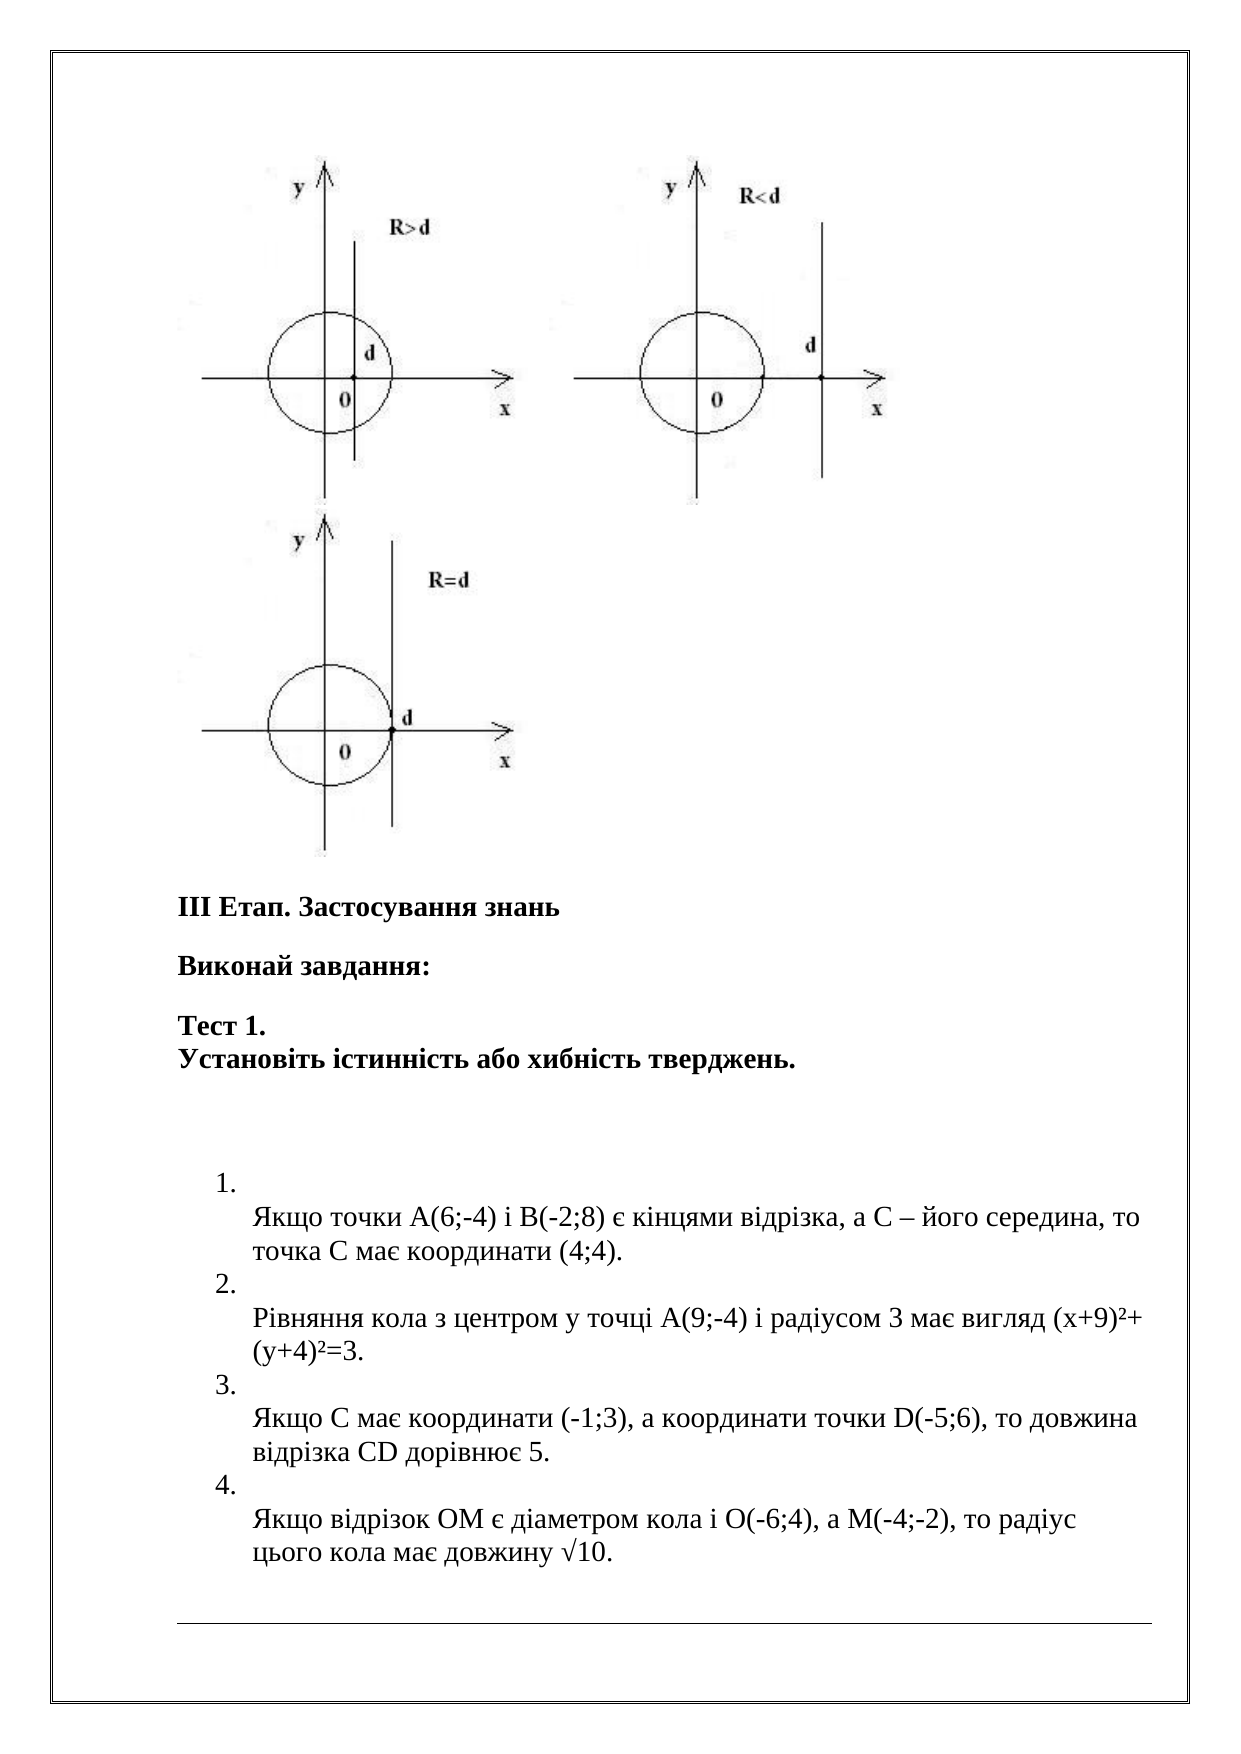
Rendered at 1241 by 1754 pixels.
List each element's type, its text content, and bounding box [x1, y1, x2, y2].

text Тест 1. Установіть істинність або хибність тверджень. [177, 1008, 1152, 1136]
text Виконай завдання: [177, 948, 1152, 982]
list Якщо точки А(6;-4) і В(-2;8) є кінцями відрізка, а С – його середина, то точка С має координати (4;4). [215, 1166, 1152, 1266]
list Якщо С має координати (-1;3), а координати точки D(-5;6), то довжина відрізка СD дорівнює 5. [215, 1367, 1152, 1467]
list Рівняння кола з центром у точці А(9;-4) і радіусом 3 має вигляд (х+9)²+(у+4)²=3. [215, 1266, 1152, 1367]
text ІІІ Етап. Застосування знань [177, 889, 1152, 922]
picture [177, 508, 531, 857]
list Якщо відрізок ОМ є діаметром кола і О(-6;4), а М(-4;-2), то радіус цього кола має довжину √10. [215, 1467, 1152, 1568]
picture [177, 155, 531, 505]
picture [549, 155, 903, 505]
